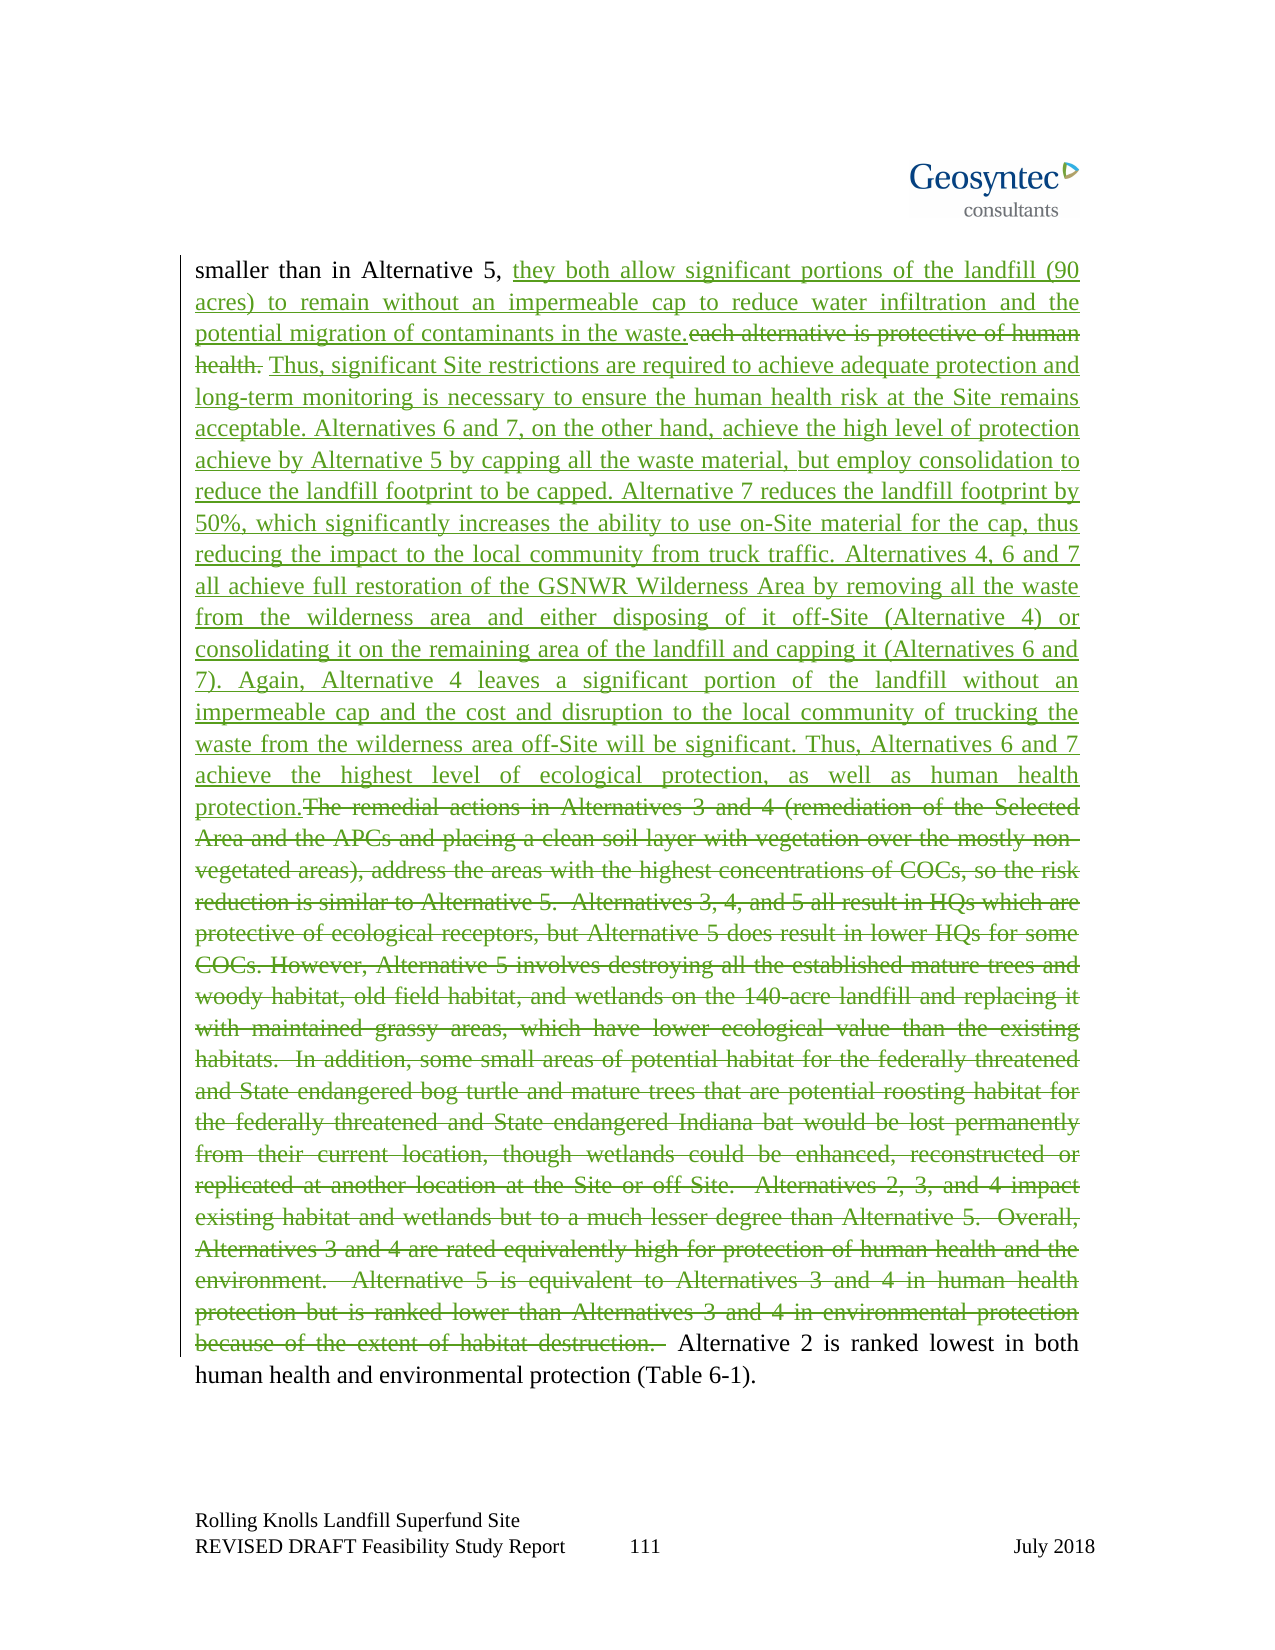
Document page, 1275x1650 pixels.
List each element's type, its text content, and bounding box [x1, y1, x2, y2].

picture [908, 160, 1080, 218]
